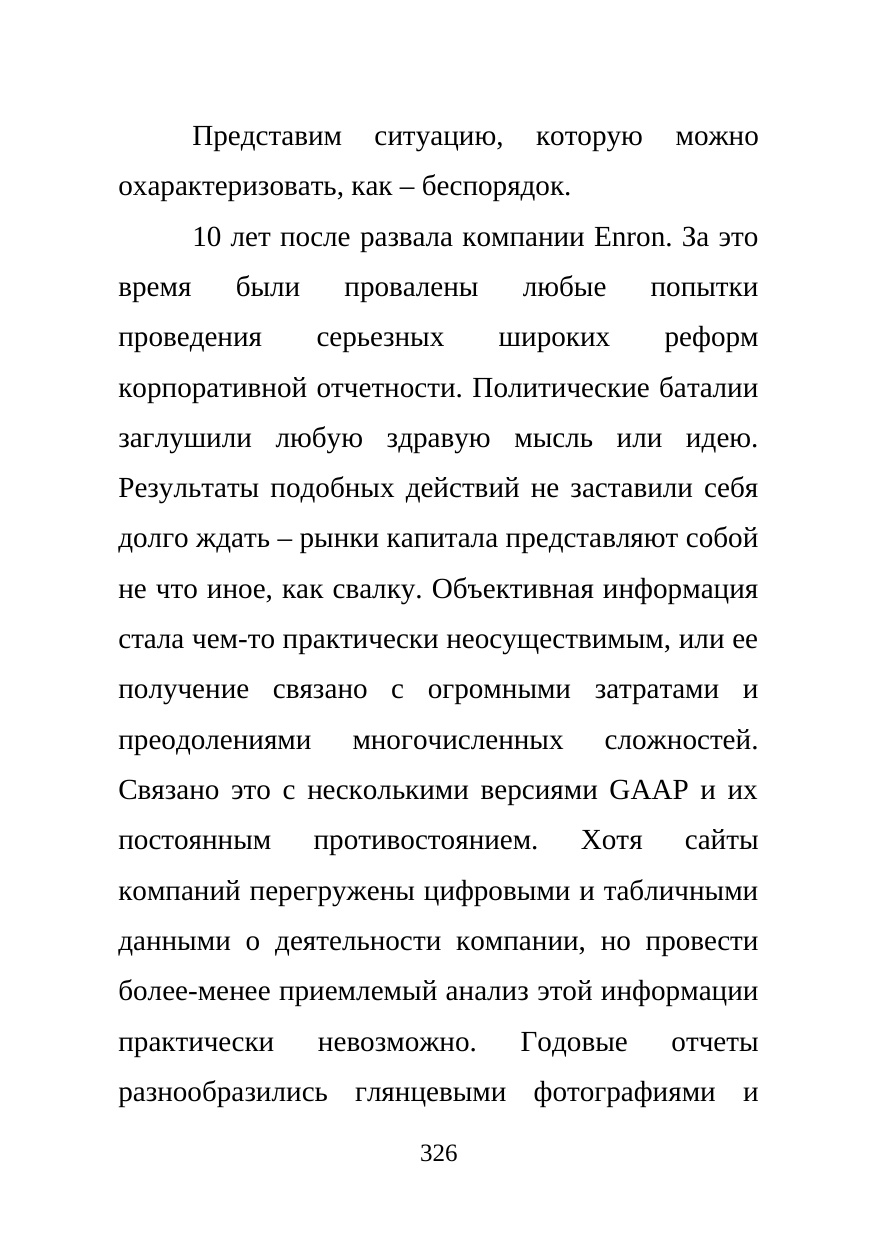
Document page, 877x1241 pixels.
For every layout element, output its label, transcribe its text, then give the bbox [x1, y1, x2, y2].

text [118, 219, 759, 1108]
text Представим ситуацию, которую можно охарактеризовать, как – беспорядок. [118, 118, 759, 202]
